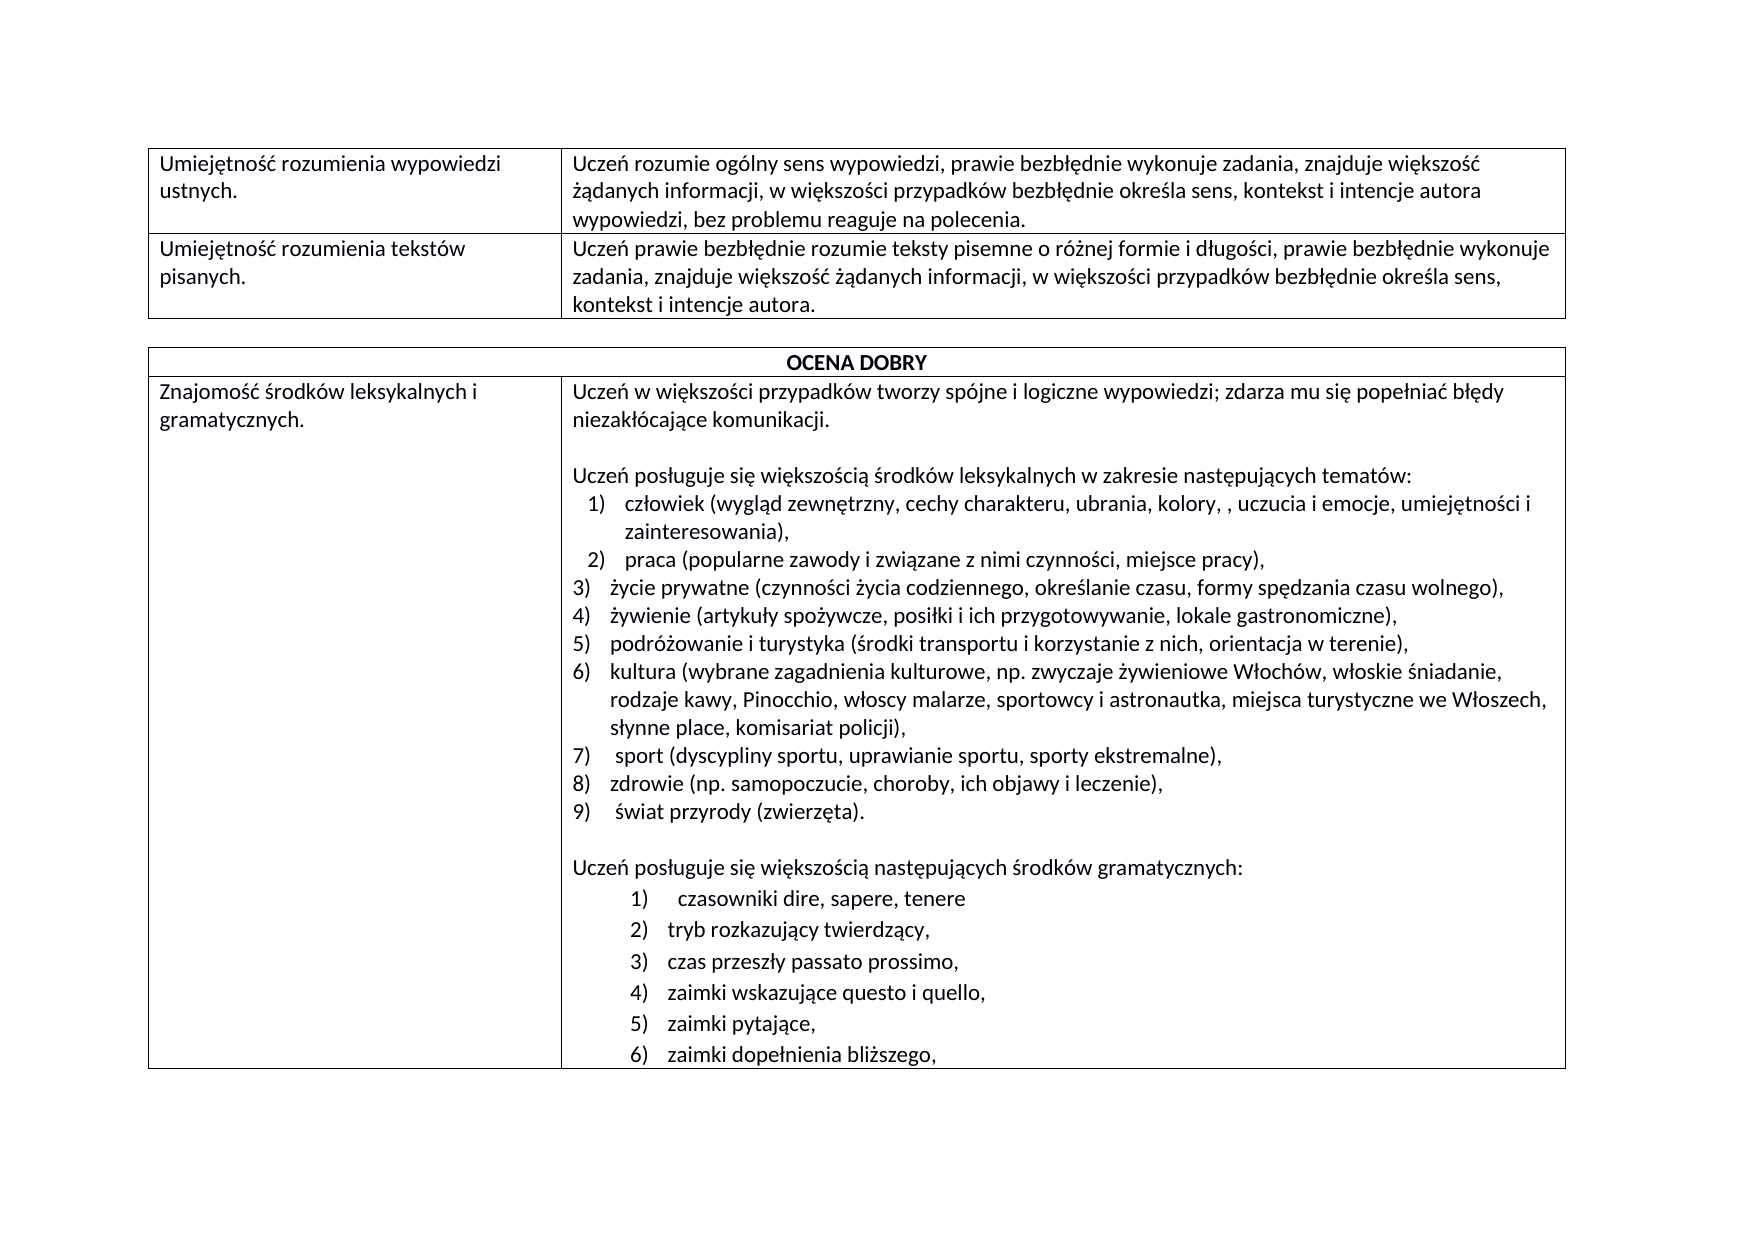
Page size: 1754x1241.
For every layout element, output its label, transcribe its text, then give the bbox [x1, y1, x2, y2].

table_header OCENA DOBRY [149, 348, 1565, 376]
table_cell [149, 377, 561, 1068]
table_cell Uczeń prawie bezbłędnie rozumie teksty pisemne o różnej formie i długości, prawie bezbłędnie wykonuje zadania, znajduje większość żądanych informacji, w większości przypadków bezbłędnie określa sens, kontekst i intencje autora. [562, 234, 1565, 318]
table_cell Uczeń rozumie ogólny sens wypowiedzi, prawie bezbłędnie wykonuje zadania, znajduje większość żądanych informacji, w większości przypadków bezbłędnie określa sens, kontekst i intencje autora wypowiedzi, bez problemu reaguje na polecenia. [562, 149, 1565, 233]
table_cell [562, 377, 1565, 1068]
table_cell Umiejętność rozumienia wypowiedzi ustnych. [149, 149, 561, 233]
table_cell Umiejętność rozumienia tekstów pisanych. [149, 234, 561, 318]
